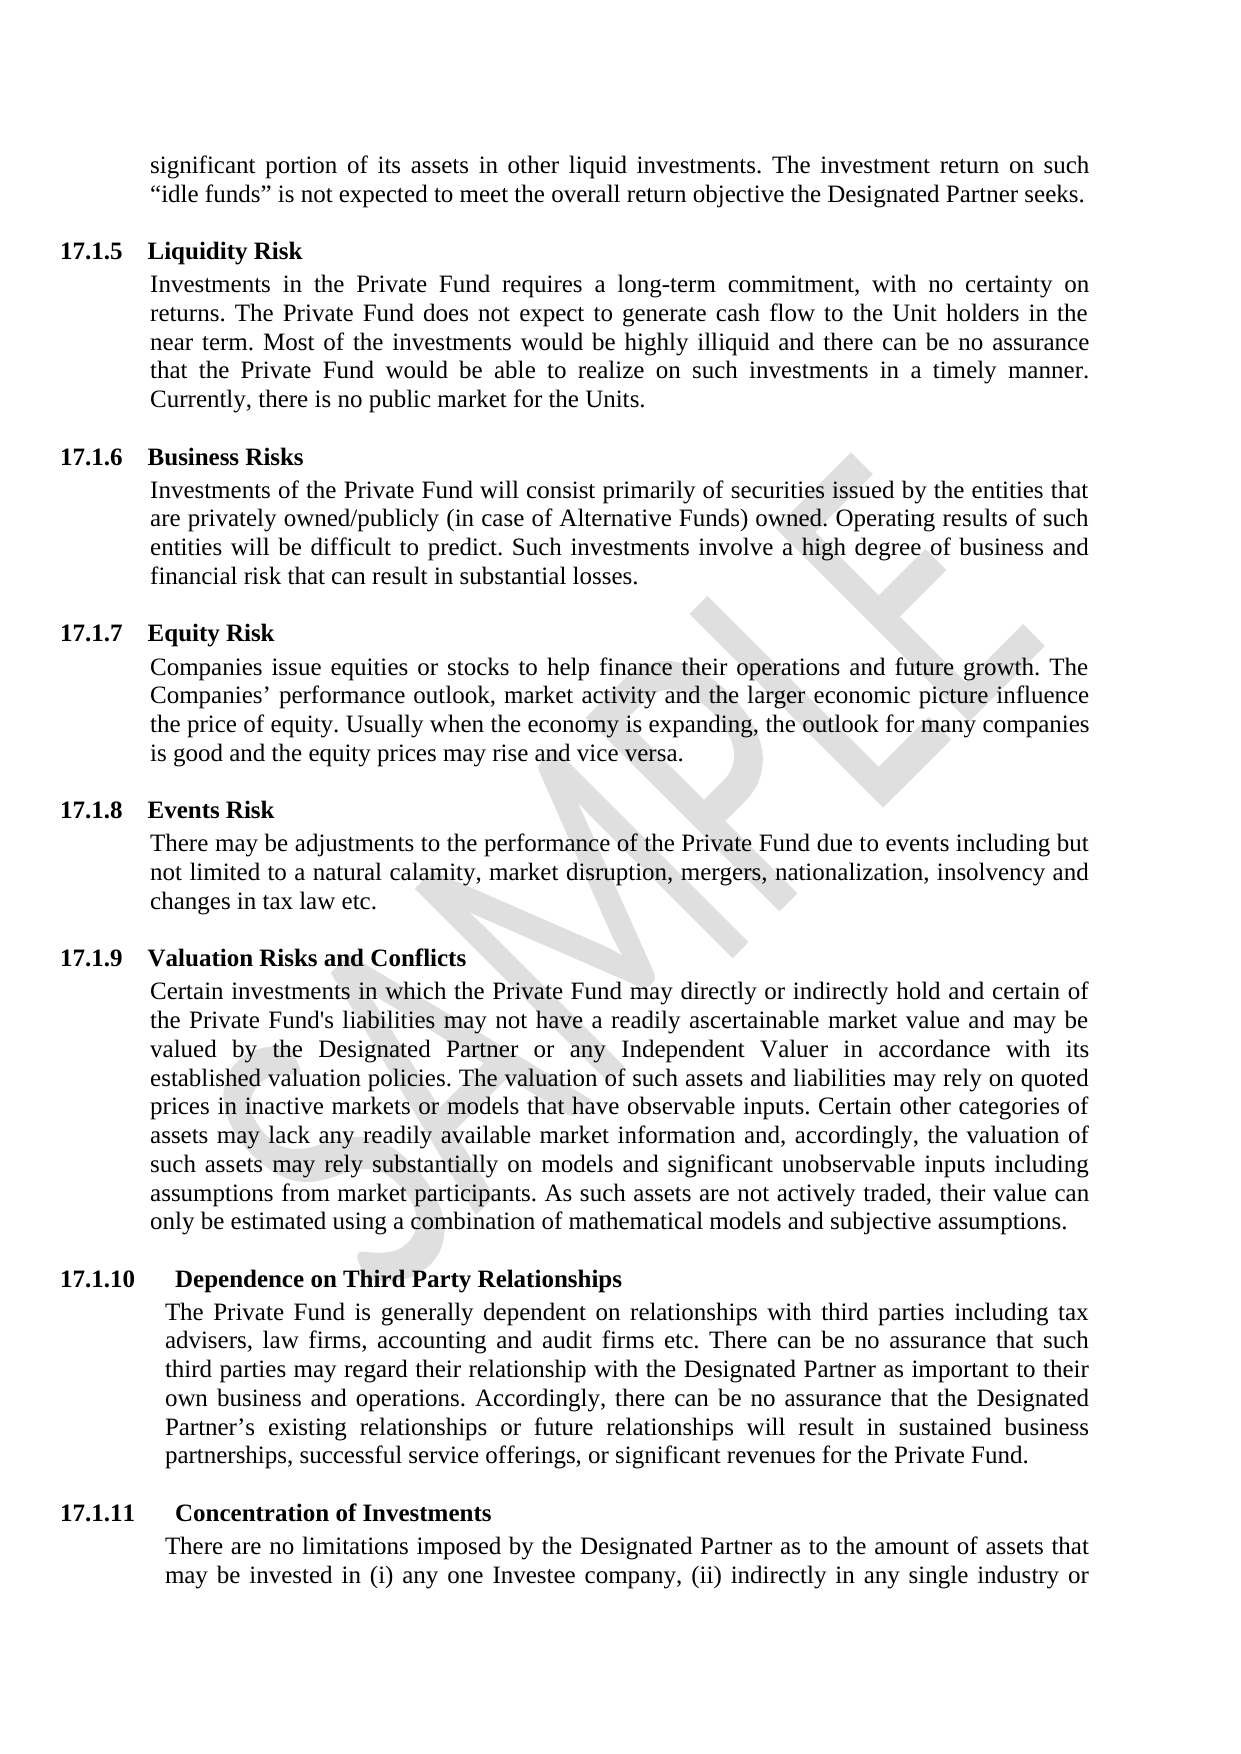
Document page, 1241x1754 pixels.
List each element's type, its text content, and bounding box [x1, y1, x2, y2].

subtitle Liquidity Risk [60, 236, 1090, 265]
text The Private Fund is generally dependent on relationships with third parties including tax advisers, law firms, accounting and audit firms etc. There can be no assurance that such third parties may regard their relationship with the Designated Partner as important to their own business and operations. Accordingly, there can be no assurance that the Designated Partner’s existing relationships or future relationships will result in sustained business partnerships, successful service offerings, or significant revenues for the Private Fund. [165, 1297, 1090, 1469]
subtitle Concentration of Investments [60, 1498, 1090, 1527]
subtitle Dependence on Third Party Relationships [60, 1264, 1090, 1293]
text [150, 150, 1090, 207]
text There may be adjustments to the performance of the Private Fund due to events including but not limited to a natural calamity, market disruption, mergers, nationalization, insolvency and changes in tax law etc. [150, 828, 1090, 914]
text Companies issue equities or stocks to help finance their operations and future growth. The Companies’ performance outlook, market activity and the larger economic picture influence the price of equity. Usually when the economy is expanding, the outlook for many companies is good and the equity prices may rise and vice versa. [150, 652, 1090, 767]
text Certain investments in which the Private Fund may directly or indirectly hold and certain of the Private Fund's liabilities may not have a readily ascertainable market value and may be valued by the Designated Partner or any Independent Valuer in accordance with its established valuation policies. The valuation of such assets and liabilities may rely on quoted prices in inactive markets or models that have observable inputs. Certain other categories of assets may lack any readily available market information and, accordingly, the valuation of such assets may rely substantially on models and significant unobservable inputs including assumptions from market participants. As such assets are not actively traded, their value can only be estimated using a combination of mathematical models and subjective assumptions. [150, 976, 1090, 1235]
text Investments in the Private Fund requires a long-term commitment, with no certainty on returns. The Private Fund does not expect to generate cash flow to the Unit holders in the near term. Most of the investments would be highly illiquid and there can be no assurance that the Private Fund would be able to realize on such investments in a timely manner. Currently, there is no public market for the Units. [150, 269, 1090, 413]
subtitle Equity Risk [60, 618, 1090, 647]
subtitle Events Risk [60, 795, 1090, 824]
text Investments of the Private Fund will consist primarily of securities issued by the entities that are privately owned/publicly (in case of Alternative Funds) owned. Operating results of such entities will be difficult to predict. Such investments involve a high degree of business and financial risk that can result in substantial losses. [150, 475, 1090, 590]
subtitle Business Risks [60, 442, 1090, 471]
subtitle Valuation Risks and Conflicts [60, 943, 1090, 972]
